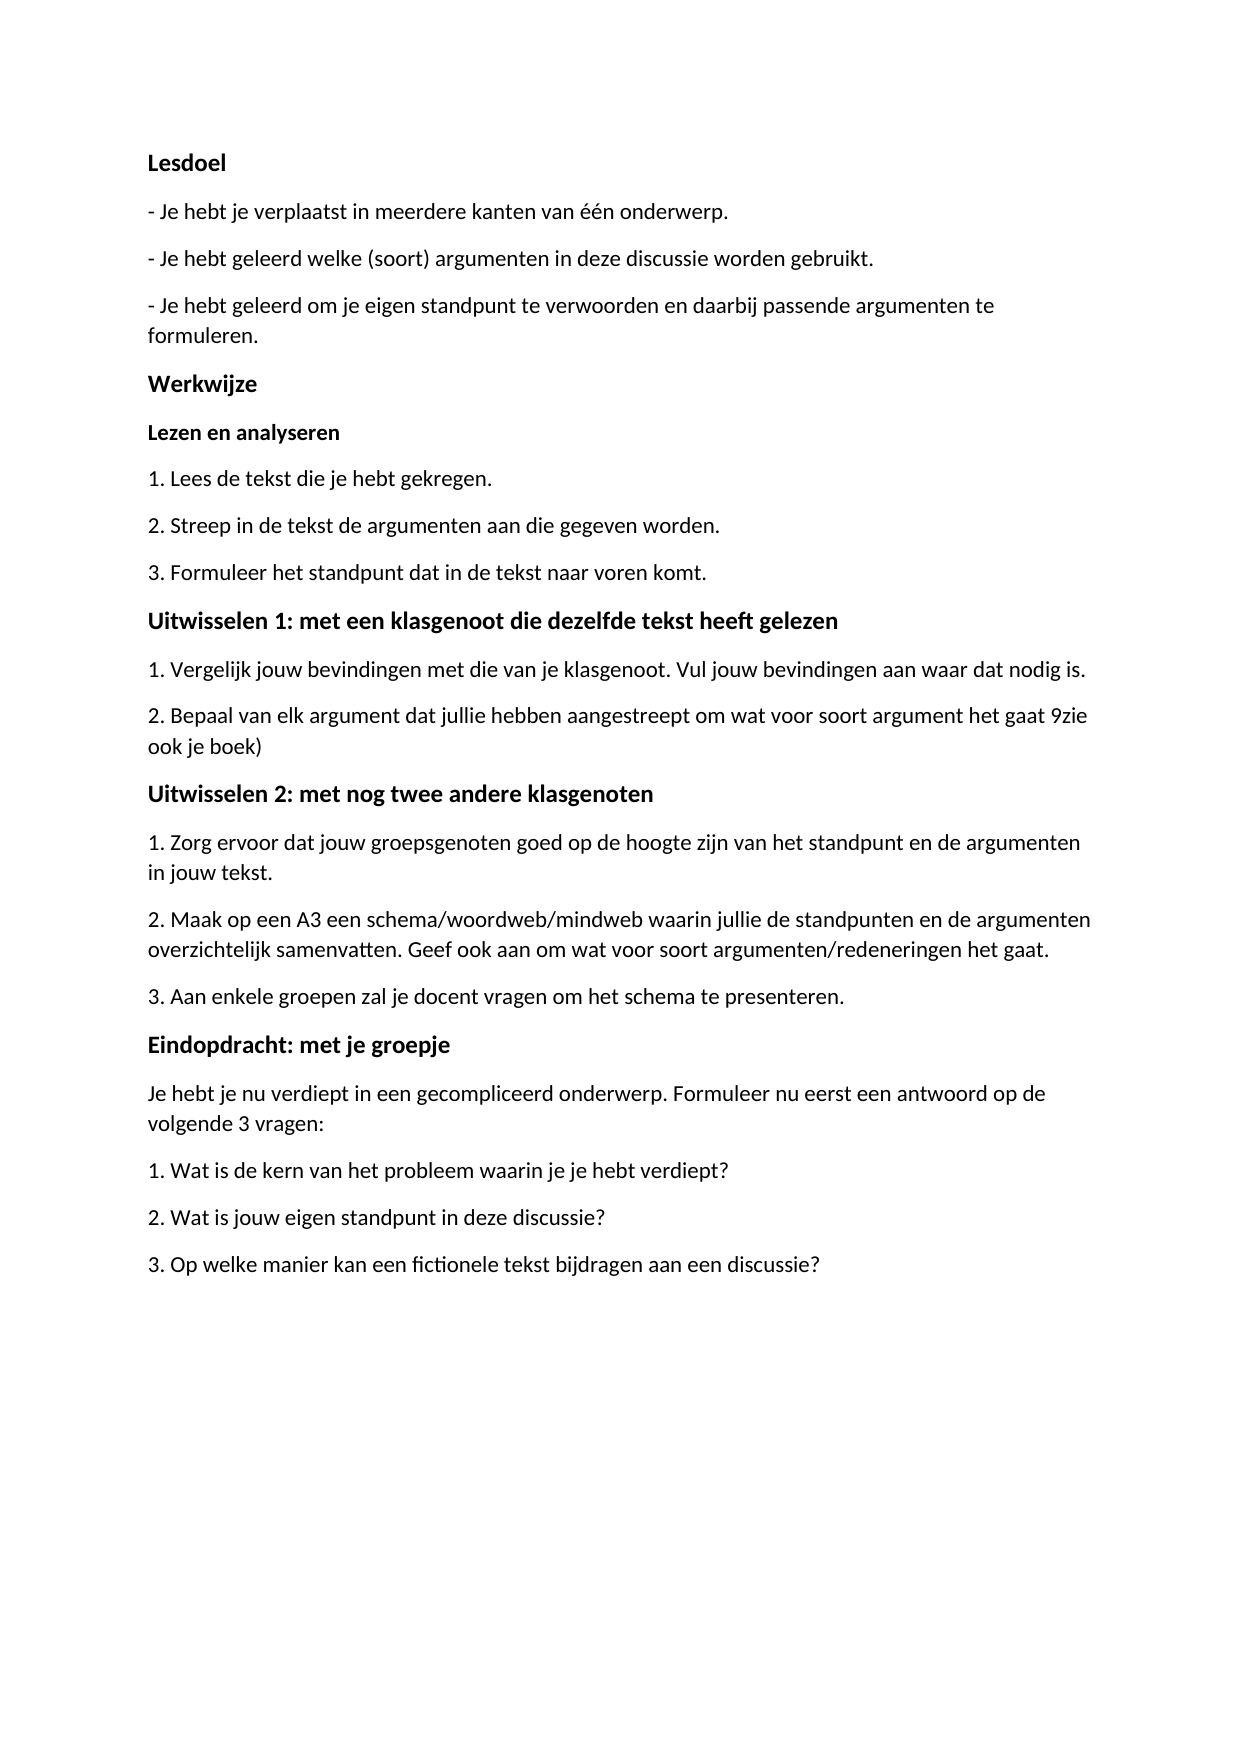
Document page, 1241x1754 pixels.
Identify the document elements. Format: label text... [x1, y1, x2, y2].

text 1. Zorg ervoor dat jouw groepsgenoten goed op de hoogte zijn van het standpunt en de argumenten in jouw tekst. [148, 828, 1093, 886]
text - Je hebt geleerd welke (soort) argumenten in deze discussie worden gebruikt. [148, 244, 1093, 272]
text 2. Streep in de tekst de argumenten aan die gegeven worden. [148, 511, 1093, 539]
text 1. Vergelijk jouw bevindingen met die van je klasgenoot. Vul jouw bevindingen aan waar dat nodig is. [148, 655, 1093, 683]
text Uitwisselen 2: met nog twee andere klasgenoten [148, 779, 1093, 809]
text 2. Wat is jouw eigen standpunt in deze discussie? [148, 1203, 1093, 1231]
text Lezen en analyseren [148, 418, 1093, 446]
text Uitwisselen 1: met een klasgenoot die dezelfde tekst heeft gelezen [148, 605, 1093, 636]
text 1. Wat is de kern van het probleem waarin je je hebt verdiept? [148, 1156, 1093, 1184]
text Lesdoel [148, 148, 1093, 178]
text 3. Op welke manier kan een fictionele tekst bijdragen aan een discussie? [148, 1250, 1093, 1278]
text 2. Maak op een A3 een schema/woordweb/mindweb waarin jullie de standpunten en de argumenten overzichtelijk samenvatten. Geef ook aan om wat voor soort argumenten/redeneringen het gaat. [148, 905, 1093, 963]
text - Je hebt geleerd om je eigen standpunt te verwoorden en daarbij passende argumenten te formuleren. [148, 291, 1093, 349]
text Je hebt je nu verdiept in een gecompliceerd onderwerp. Formuleer nu eerst een antwoord op de volgende 3 vragen: [148, 1079, 1093, 1137]
text - Je hebt je verplaatst in meerdere kanten van één onderwerp. [148, 197, 1093, 225]
text Werkwijze [148, 368, 1093, 398]
text Eindopdracht: met je groepje [148, 1029, 1093, 1060]
text 2. Bepaal van elk argument dat jullie hebben aangestreept om wat voor soort argument het gaat 9zie ook je boek) [148, 702, 1093, 760]
text 3. Formuleer het standpunt dat in de tekst naar voren komt. [148, 558, 1093, 586]
text 3. Aan enkele groepen zal je docent vragen om het schema te presenteren. [148, 982, 1093, 1010]
text 1. Lees de tekst die je hebt gekregen. [148, 464, 1093, 492]
